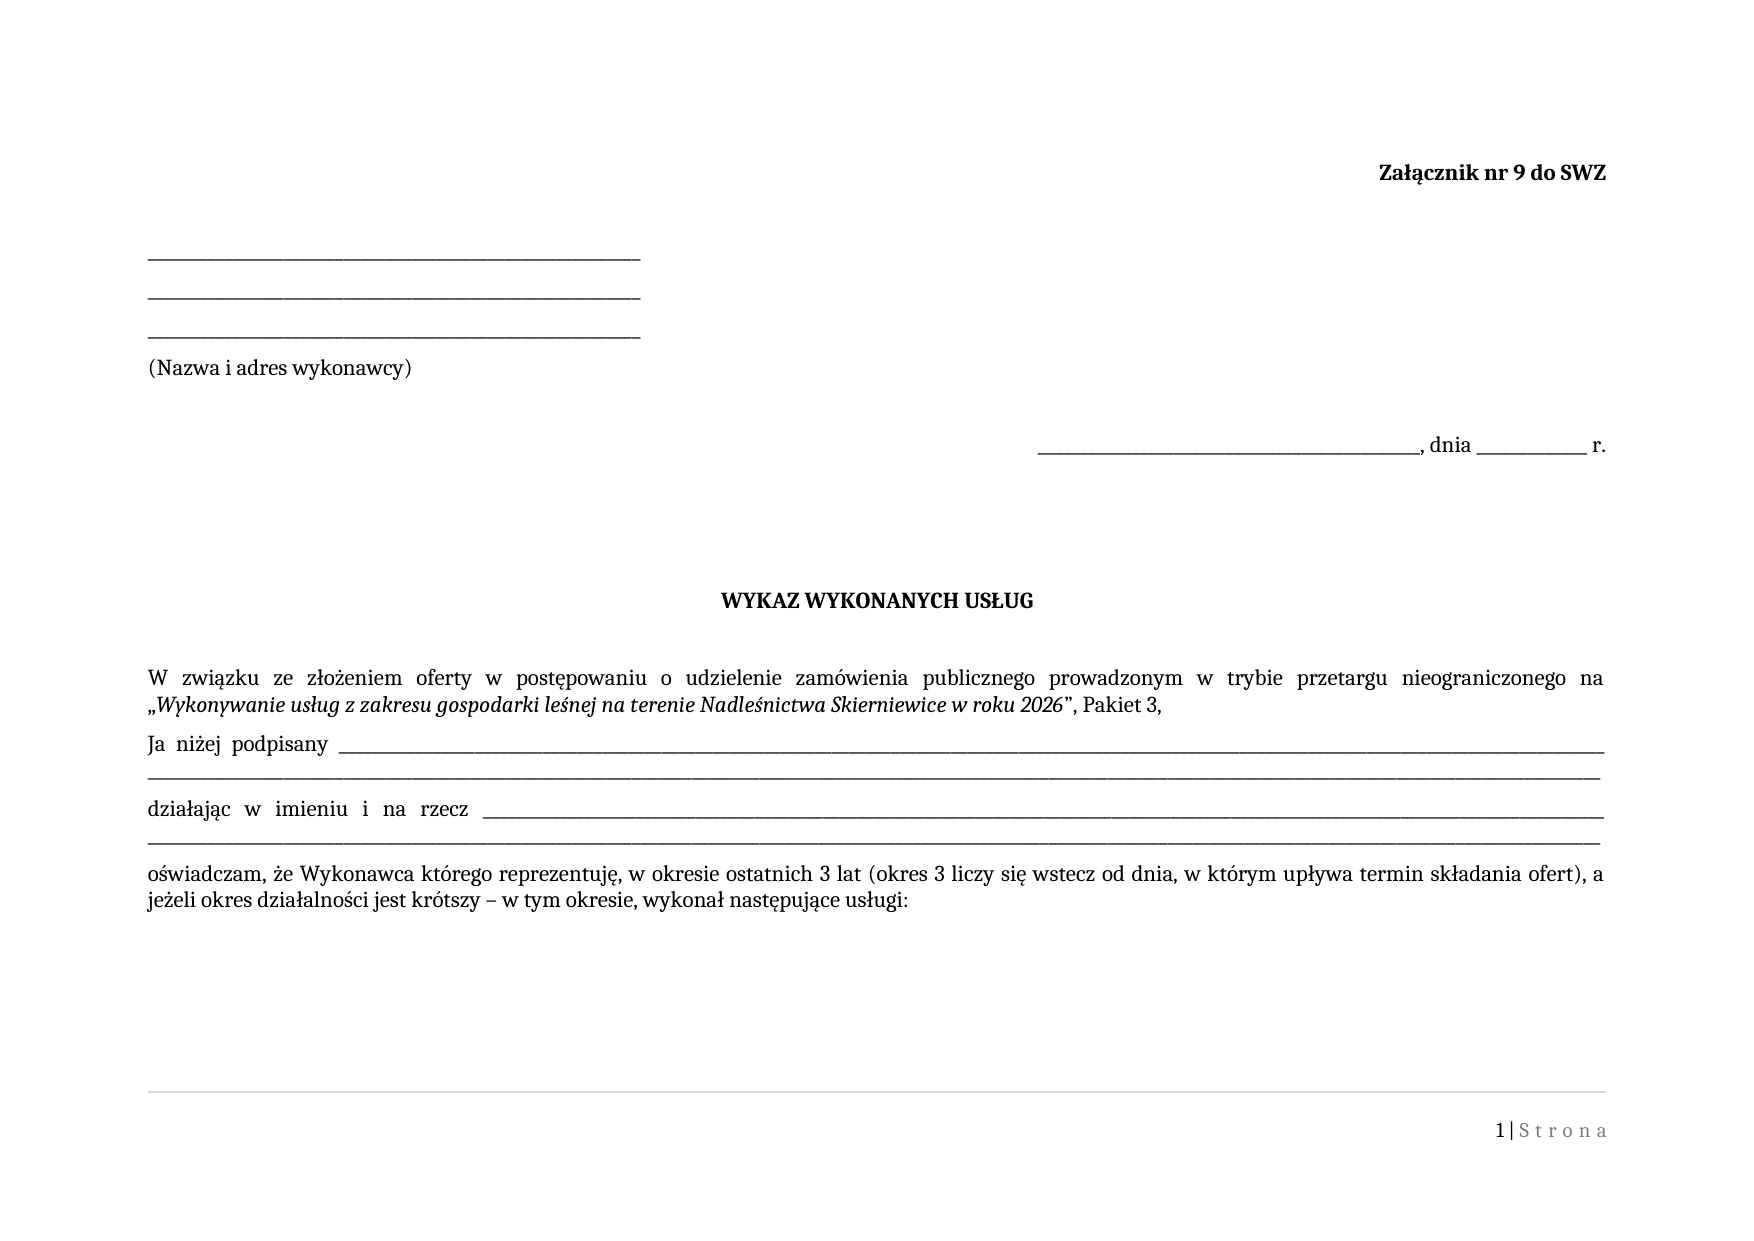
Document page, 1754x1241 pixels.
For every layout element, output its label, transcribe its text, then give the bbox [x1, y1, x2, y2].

text _____________________________________________, dnia _____________ r. [148, 432, 1606, 458]
text Załącznik nr 9 do SWZ [148, 160, 1606, 186]
text __________________________________________________________ [148, 238, 1606, 264]
text WYKAZ WYKONANYCH USŁUG [148, 587, 1606, 614]
text (Nazwa i adres wykonawcy) [148, 354, 1606, 381]
text __________________________________________________________ [148, 316, 1606, 342]
text oświadczam, że Wykonawca którego reprezentuję, w okresie ostatnich 3 lat (okres 3 liczy się wstecz od dnia, w którym upływa termin składania ofert), a jeżeli okres działalności jest krótszy – w tym okresie, wykonał następujące usługi: [148, 861, 1606, 913]
text __________________________________________________________ [148, 277, 1606, 303]
text W związku ze złożeniem oferty w postępowaniu o udzielenie zamówienia publicznego prowadzonym w trybie przetargu nieograniczonego na „Wykonywanie usług z zakresu gospodarki leśnej na terenie Nadleśnictwa Skierniewice w roku 2026”, Pakiet 3, [148, 665, 1606, 718]
text działając w imieniu i na rzecz ____________________________________________________________________________________________________________________________________ ___________________________________________________________________________________________________________________________________________________________________________ [148, 796, 1606, 848]
text Ja niżej podpisany _____________________________________________________________________________________________________________________________________________________ ___________________________________________________________________________________________________________________________________________________________________________ [148, 730, 1606, 783]
